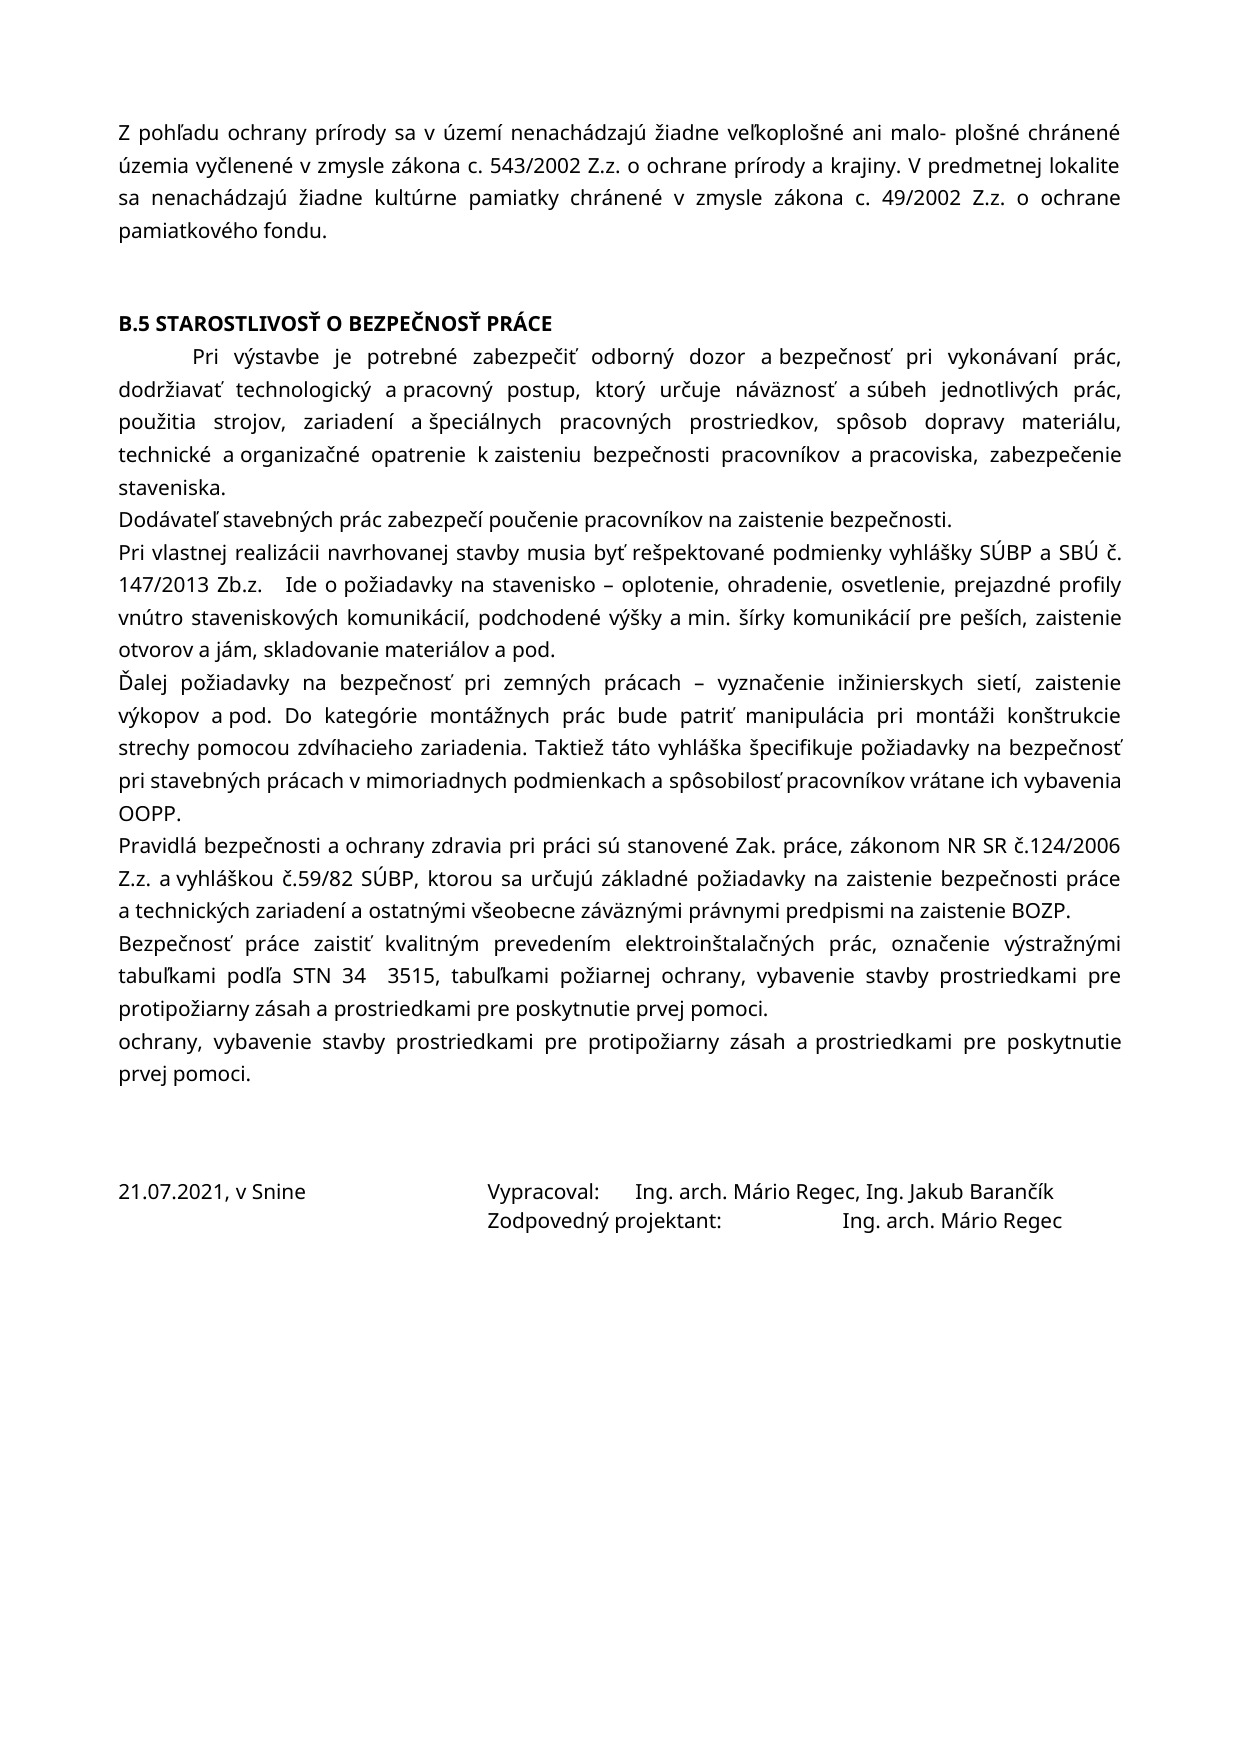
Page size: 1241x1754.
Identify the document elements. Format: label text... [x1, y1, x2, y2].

text Zodpovedný projektant: Ing. arch. Mário Regec [413, 1206, 1122, 1234]
text Z pohľadu ochrany prírody sa v území nenachádzajú žiadne veľkoplošné ani malo- plošné chránené územia vyčlenené v zmysle zákona c. 543/2002 Z.z. o ochrane prírody a krajiny. V predmetnej lokalite sa nenachádzajú žiadne kultúrne pamiatky chránené v zmysle zákona c. 49/2002 Z.z. o ochrane pamiatkového fondu. [118, 118, 1122, 244]
text ochrany, vybavenie stavby prostriedkami pre protipožiarny zásah a prostriedkami pre poskytnutie prvej pomoci. [118, 1027, 1122, 1088]
text Ďalej požiadavky na bezpečnosť pri zemných prácach – vyznačenie inžinierskych sietí, zaistenie výkopov a pod. Do kategórie montážnych prác bude patriť manipulácia pri montáži konštrukcie strechy pomocou zdvíhacieho zariadenia. Taktiež táto vyhláška špecifikuje požiadavky na bezpečnosť pri stavebných prácach v mimoriadnych podmienkach a spôsobilosť pracovníkov vrátane ich vybavenia OOPP. [118, 668, 1122, 827]
text 21.07.2021, v Snine Vypracoval: Ing. arch. Mário Regec, Ing. Jakub Barančík [118, 1177, 1122, 1206]
text Pravidlá bezpečnosti a ochrany zdravia pri práci sú stanovené Zak. práce, zákonom NR SR č.124/2006 Z.z. a vyhláškou č.59/82 SÚBP, ktorou sa určujú základné požiadavky na zaistenie bezpečnosti práce a technických zariadení a ostatnými všeobecne záväznými právnymi predpismi na zaistenie BOZP. [118, 831, 1122, 925]
text B.5 STAROSTLIVOSŤ O BEZPEČNOSŤ PRÁCE [118, 309, 1122, 338]
text Dodávateľ stavebných prác zabezpečí poučenie pracovníkov na zaistenie bezpečnosti. [118, 505, 1122, 534]
text Pri výstavbe je potrebné zabezpečiť odborný dozor a bezpečnosť pri vykonávaní prác, dodržiavať technologický a pracovný postup, ktorý určuje náväznosť a súbeh jednotlivých prác, použitia strojov, zariadení a špeciálnych pracovných prostriedkov, spôsob dopravy materiálu, technické a organizačné opatrenie k zaisteniu bezpečnosti pracovníkov a pracoviska, zabezpečenie staveniska. [118, 342, 1122, 501]
text Pri vlastnej realizácii navrhovanej stavby musia byť rešpektované podmienky vyhlášky SÚBP a SBÚ č. 147/2013 Zb.z. Ide o požiadavky na stavenisko – oplotenie, ohradenie, osvetlenie, prejazdné profily vnútro staveniskových komunikácií, podchodené výšky a min. šírky komunikácií pre peších, zaistenie otvorov a jám, skladovanie materiálov a pod. [118, 538, 1122, 664]
text Bezpečnosť práce zaistiť kvalitným prevedením elektroinštalačných prác, označenie výstražnými tabuľkami podľa STN 34 3515, tabuľkami požiarnej ochrany, vybavenie stavby prostriedkami pre protipožiarny zásah a prostriedkami pre poskytnutie prvej pomoci. [118, 929, 1122, 1023]
